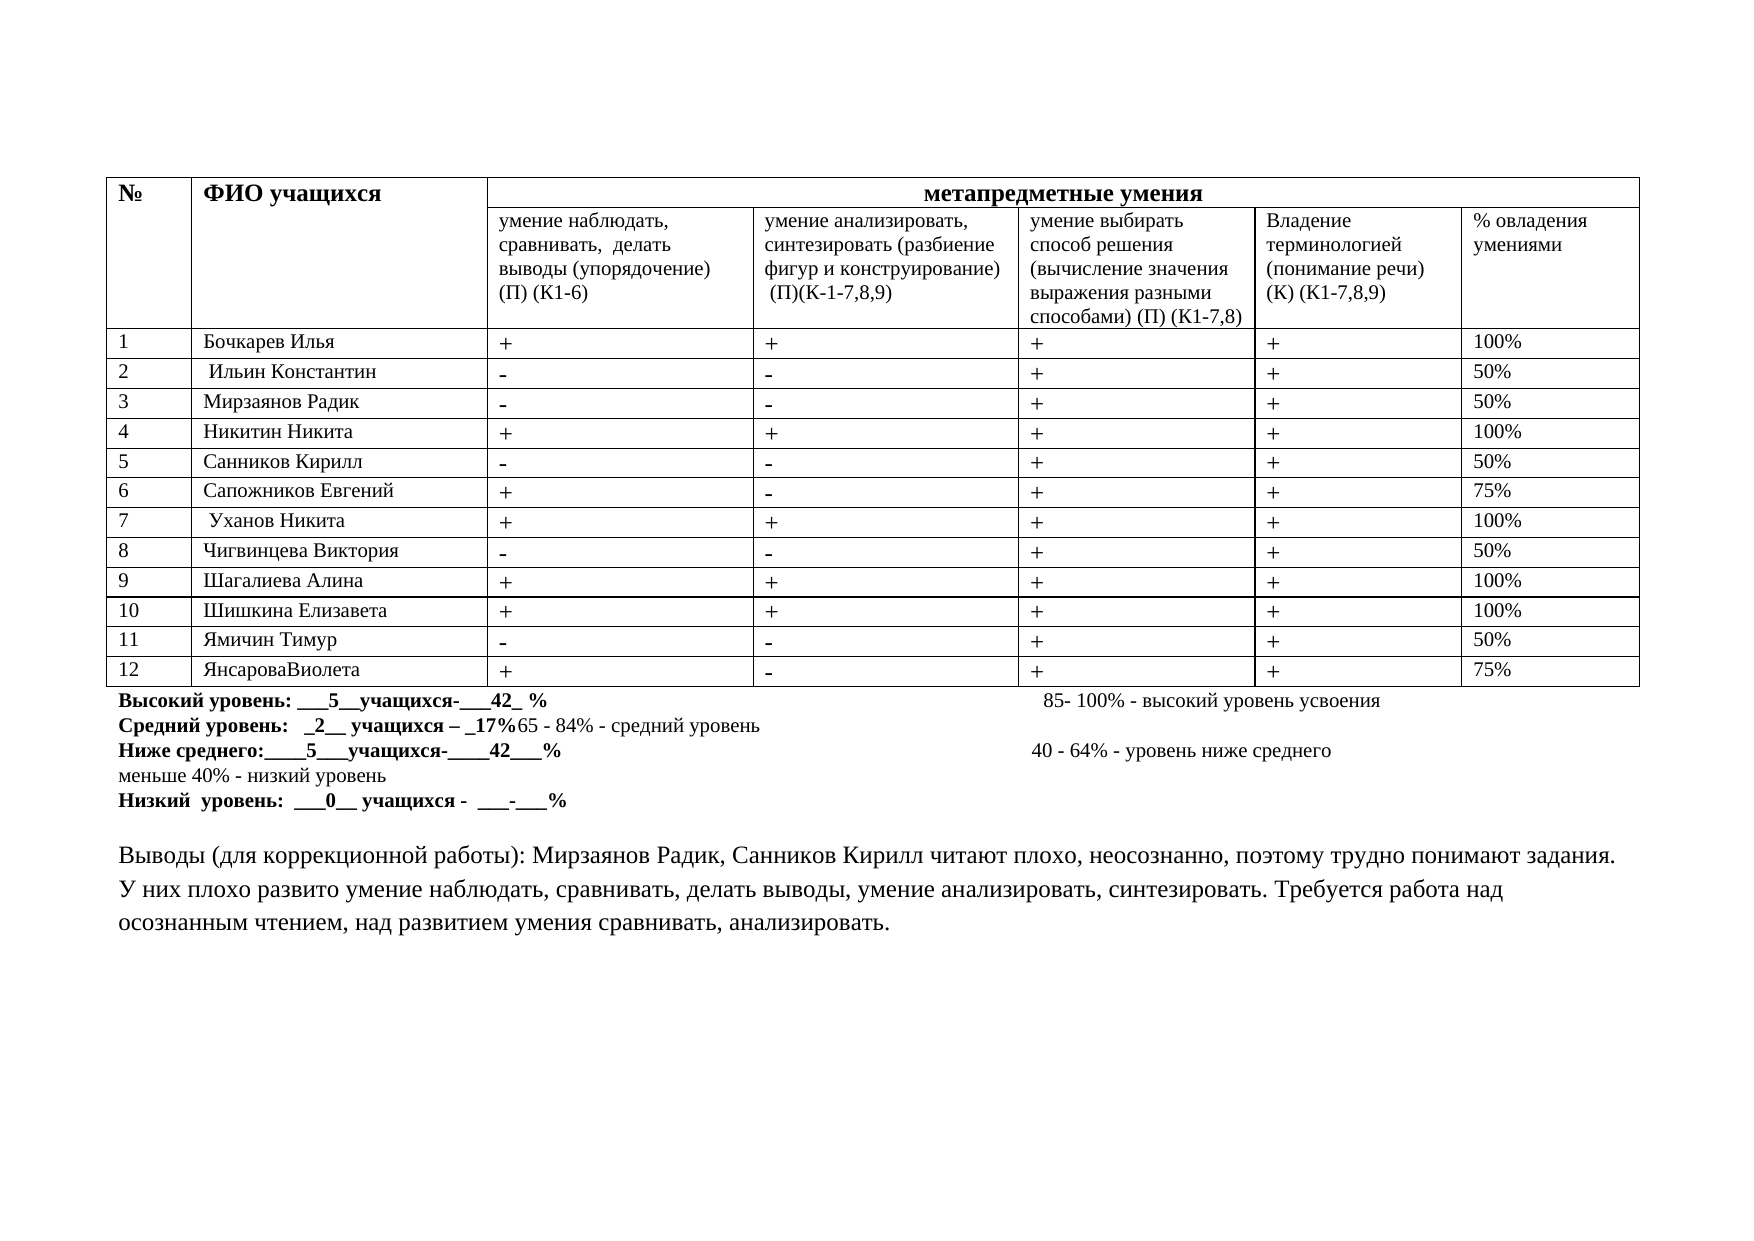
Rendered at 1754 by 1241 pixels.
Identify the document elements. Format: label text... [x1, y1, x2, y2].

table_header № [107, 178, 191, 328]
table_cell + [1256, 508, 1461, 537]
text Средний уровень: _2__ учащихся – _17%65 - 84% - средний уровень [118, 712, 1636, 737]
table_cell Санников Кирилл [192, 449, 487, 477]
table_cell Никитин Никита [192, 419, 487, 447]
text Низкий уровень: ___0__ учащихся - ___-___% [118, 787, 1636, 812]
table_cell 1 [107, 329, 191, 358]
table_cell - [488, 389, 753, 418]
table_cell + [1256, 598, 1461, 626]
table_cell + [1019, 627, 1254, 656]
table_cell + [1019, 419, 1254, 447]
text меньше 40% - низкий уровень [118, 762, 1636, 787]
table_cell 2 [107, 359, 191, 388]
table_cell + [1256, 359, 1461, 388]
table_cell 50% [1462, 389, 1639, 418]
table_cell + [1019, 538, 1254, 567]
table_cell Ямичин Тимур [192, 627, 487, 656]
table_cell - [754, 449, 1018, 477]
table_cell Бочкарев Илья [192, 329, 487, 358]
table_cell + [754, 568, 1018, 596]
table_cell 12 [107, 657, 191, 686]
table_cell Сапожников Евгений [192, 478, 487, 507]
table_cell Шишкина Елизавета [192, 598, 487, 626]
table_cell 100% [1462, 329, 1639, 358]
table_cell 4 [107, 419, 191, 447]
table_header ФИО учащихся [192, 178, 487, 328]
table_cell + [1019, 657, 1254, 686]
table_cell + [1019, 508, 1254, 537]
table_cell 75% [1462, 657, 1639, 686]
table_cell - [754, 389, 1018, 418]
table_cell + [488, 329, 753, 358]
table_cell + [1256, 478, 1461, 507]
table_cell - [488, 359, 753, 388]
table_cell + [754, 329, 1018, 358]
table_cell + [1256, 419, 1461, 447]
table_cell + [1256, 449, 1461, 477]
table_cell - [754, 538, 1018, 567]
table_cell + [1019, 478, 1254, 507]
table_cell + [1256, 627, 1461, 656]
table_cell Чигвинцева Виктория [192, 538, 487, 567]
table_cell 10 [107, 598, 191, 626]
table_cell 100% [1462, 508, 1639, 537]
table_cell + [488, 508, 753, 537]
table_cell 100% [1462, 419, 1639, 447]
table_cell + [488, 598, 753, 626]
table_cell + [1256, 389, 1461, 418]
table_cell + [1256, 657, 1461, 686]
table_cell + [1019, 598, 1254, 626]
table_cell - [488, 449, 753, 477]
table_cell 11 [107, 627, 191, 656]
table_cell 50% [1462, 627, 1639, 656]
table_cell + [1019, 389, 1254, 418]
table_cell + [1256, 568, 1461, 596]
table_cell 75% [1462, 478, 1639, 507]
table_cell Уханов Никита [192, 508, 487, 537]
table_cell - [754, 657, 1018, 686]
table_cell - [754, 627, 1018, 656]
table_cell + [1019, 359, 1254, 388]
table_cell умение анализировать, синтезировать (разбиение фигур и конструирование) (П)(К-1-7,8,9) [754, 208, 1018, 328]
table_cell 9 [107, 568, 191, 596]
table_header метапредметные умения [488, 178, 1639, 207]
table_cell + [754, 598, 1018, 626]
table_cell 50% [1462, 359, 1639, 388]
table_cell 8 [107, 538, 191, 567]
table_cell умение выбирать способ решения (вычисление значения выражения разными способами) (П) (К1-7,8) [1019, 208, 1254, 328]
table_cell + [754, 508, 1018, 537]
table_cell + [488, 568, 753, 596]
text Выводы (для коррекционной работы): Мирзаянов Радик, Санников Кирилл читают плохо, неосознанно, поэтому трудно понимают задания. У них плохо развито умение наблюдать, сравнивать, делать выводы, умение анализировать, синтезировать. Требуется работа над осознанным чтением, над развитием умения сравнивать, анализировать. [118, 841, 1636, 935]
table_cell 6 [107, 478, 191, 507]
table_cell + [1256, 329, 1461, 358]
table_cell - [488, 627, 753, 656]
table_cell + [1256, 538, 1461, 567]
table_cell + [488, 657, 753, 686]
table_cell + [488, 478, 753, 507]
table_cell - [754, 478, 1018, 507]
table_cell 3 [107, 389, 191, 418]
table_cell Мирзаянов Радик [192, 389, 487, 418]
table_cell + [754, 419, 1018, 447]
table_cell + [1019, 568, 1254, 596]
table_cell + [488, 419, 753, 447]
table_cell 100% [1462, 598, 1639, 626]
table_cell ЯнсароваВиолета [192, 657, 487, 686]
table_cell + [1019, 449, 1254, 477]
table_cell 7 [107, 508, 191, 537]
table_cell - [754, 359, 1018, 388]
table_cell + [1019, 329, 1254, 358]
table_cell 50% [1462, 538, 1639, 567]
table_cell Шагалиева Алина [192, 568, 487, 596]
table_cell умение наблюдать, сравнивать, делать выводы (упорядочение) (П) (К1-6) [488, 208, 753, 328]
table_cell 5 [107, 449, 191, 477]
table_cell % овладения умениями [1462, 208, 1639, 328]
table_cell Ильин Константин [192, 359, 487, 388]
table_cell 50% [1462, 449, 1639, 477]
text Высокий уровень: ___5__учащихся-___42_ % 85- 100% - высокий уровень усвоения [118, 687, 1636, 712]
table_cell - [488, 538, 753, 567]
table_cell Владение терминологией (понимание речи) (К) (К1-7,8,9) [1256, 208, 1461, 328]
text Ниже среднего:____5___учащихся-____42___% 40 - 64% - уровень ниже среднего [118, 737, 1636, 762]
table_cell 100% [1462, 568, 1639, 596]
